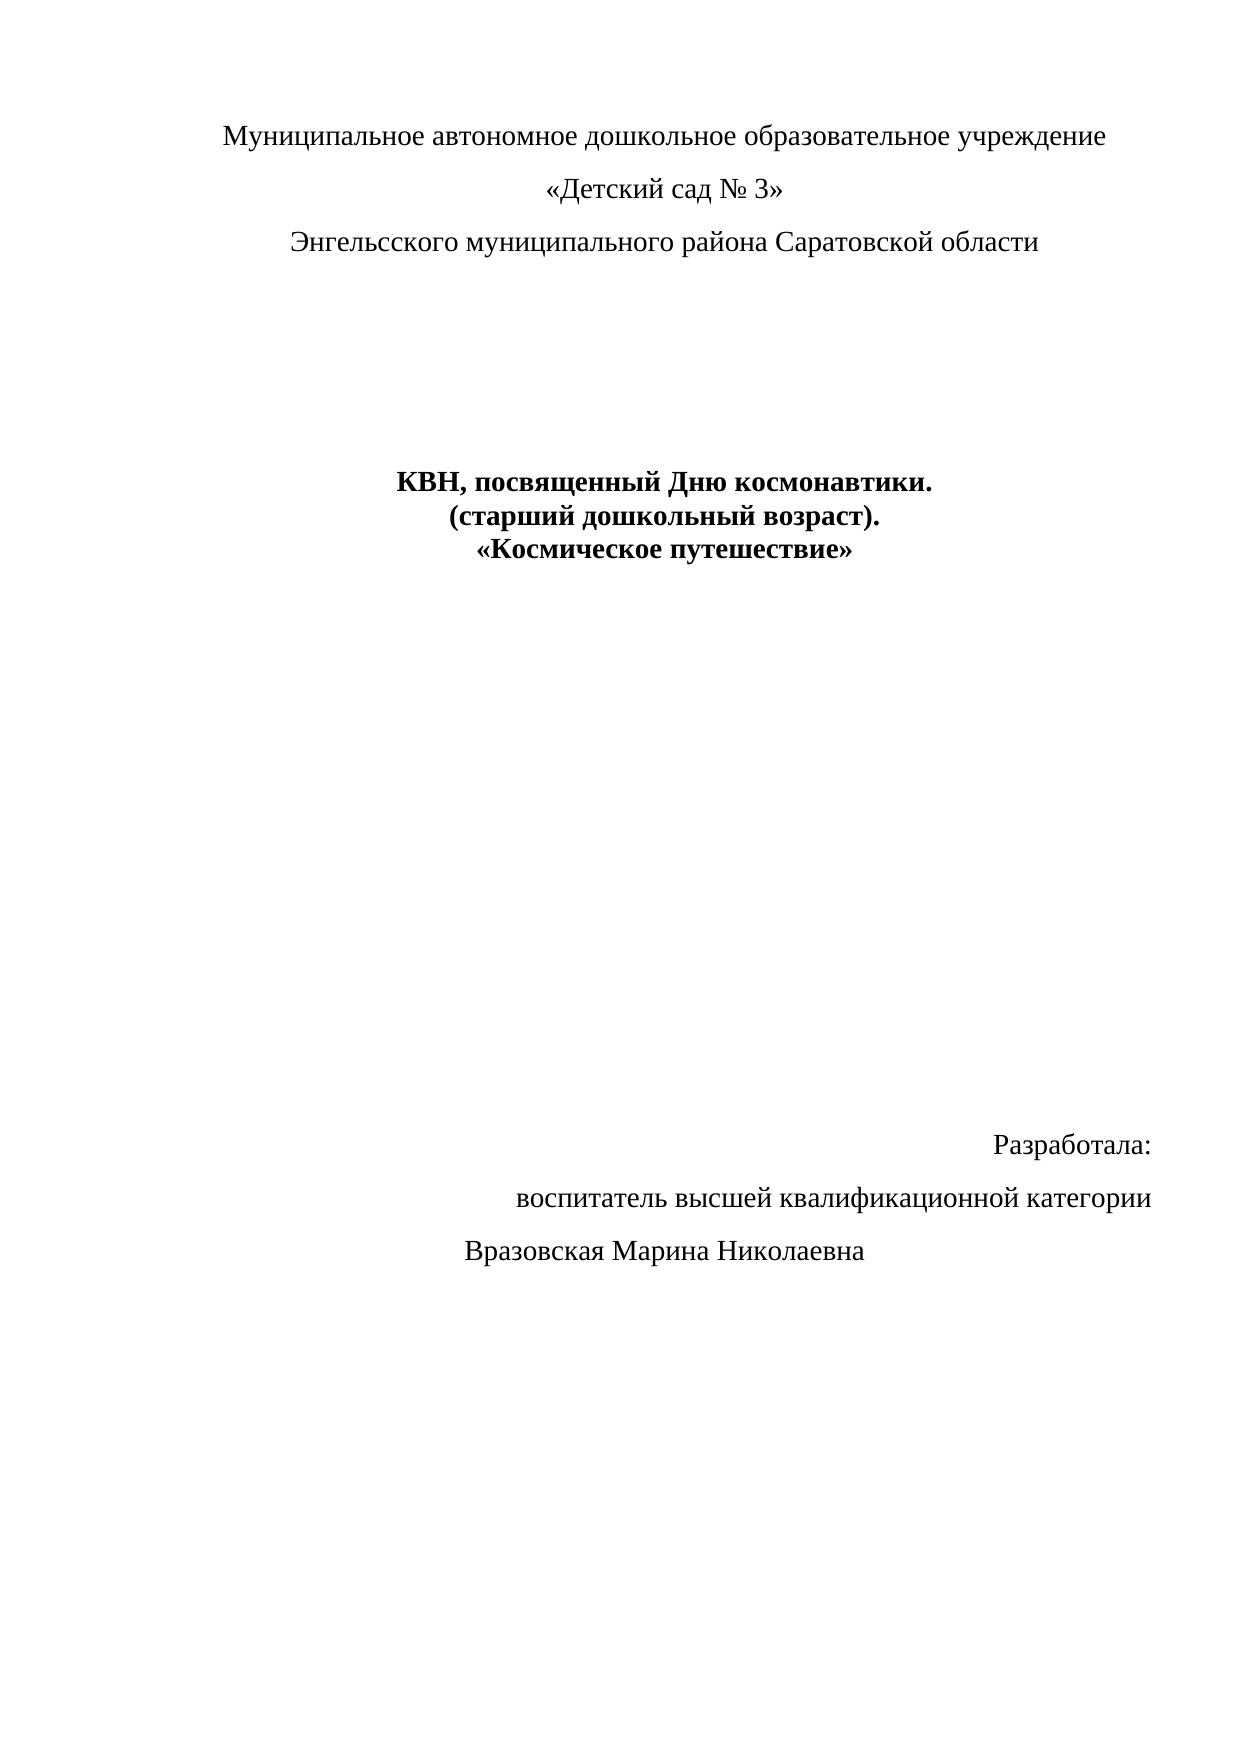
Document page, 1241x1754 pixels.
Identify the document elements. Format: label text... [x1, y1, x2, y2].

text Разработала: [177, 1127, 1152, 1161]
text КВН, посвященный Дню космонавтики. (старший дошкольный возраст). «Космическое путешествие» [177, 464, 1152, 565]
text Энгельсского муниципального района Саратовской области [177, 224, 1152, 257]
text Вразовская Марина Николаевна [177, 1233, 1152, 1266]
text воспитатель высшей квалификационной категории [177, 1180, 1152, 1213]
text Муниципальное автономное дошкольное образовательное учреждение [177, 118, 1152, 152]
text «Детский сад № 3» [177, 171, 1152, 204]
